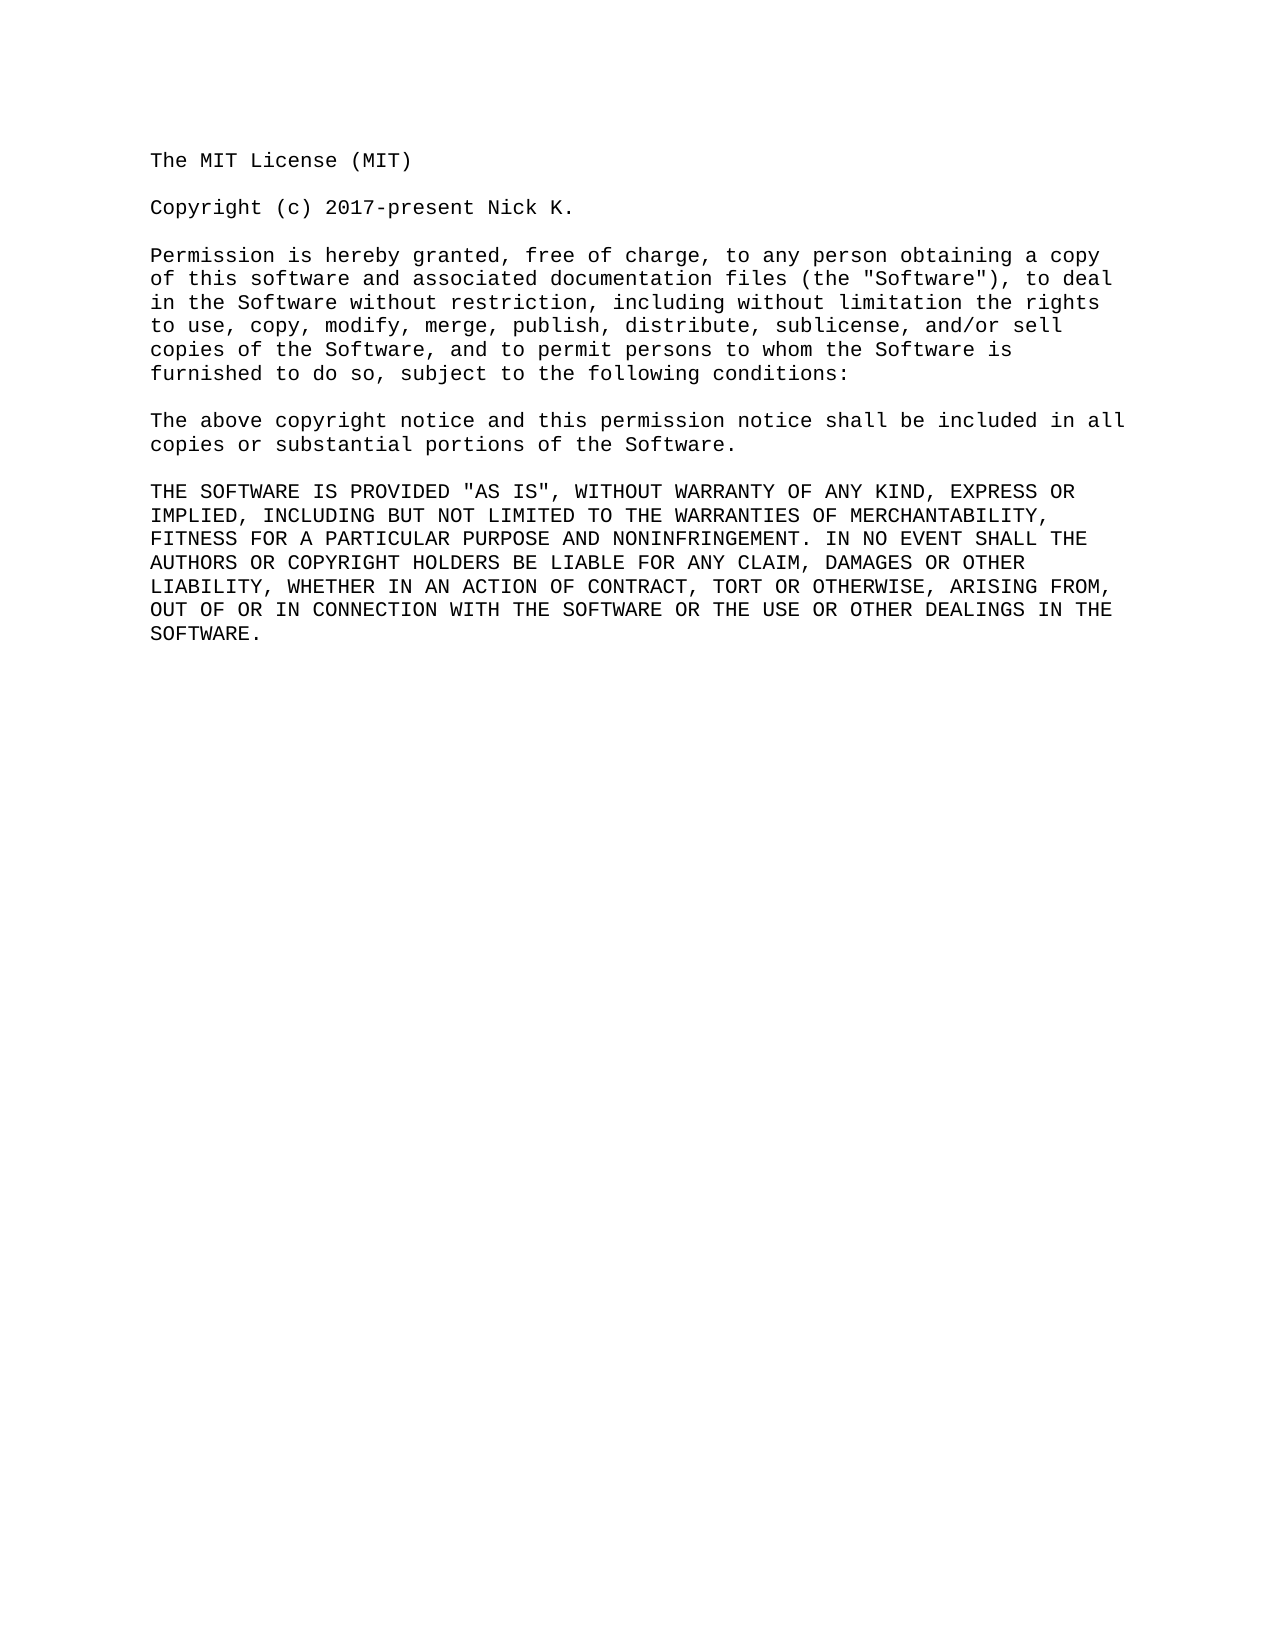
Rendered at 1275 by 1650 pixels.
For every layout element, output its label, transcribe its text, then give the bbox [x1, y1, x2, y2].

text The above copyright notice and this permission notice shall be included in all [150, 410, 1125, 434]
text Copyright (c) 2017-present Nick K. [150, 197, 1125, 221]
text copies or substantial portions of the Software. [150, 434, 1125, 457]
text copies of the Software, and to permit persons to whom the Software is [150, 339, 1125, 363]
text The MIT License (MIT) [150, 150, 1125, 174]
text Permission is hereby granted, free of charge, to any person obtaining a copy [150, 244, 1125, 268]
text LIABILITY, WHETHER IN AN ACTION OF CONTRACT, TORT OR OTHERWISE, ARISING FROM, [150, 576, 1125, 599]
text to use, copy, modify, merge, publish, distribute, sublicense, and/or sell [150, 316, 1125, 339]
text AUTHORS OR COPYRIGHT HOLDERS BE LIABLE FOR ANY CLAIM, DAMAGES OR OTHER [150, 552, 1125, 576]
text in the Software without restriction, including without limitation the rights [150, 292, 1125, 316]
text THE SOFTWARE IS PROVIDED "AS IS", WITHOUT WARRANTY OF ANY KIND, EXPRESS OR [150, 481, 1125, 505]
text OUT OF OR IN CONNECTION WITH THE SOFTWARE OR THE USE OR OTHER DEALINGS IN THE [150, 599, 1125, 623]
text furnished to do so, subject to the following conditions: [150, 363, 1125, 386]
text of this software and associated documentation files (the "Software"), to deal [150, 268, 1125, 292]
text SOFTWARE. [150, 623, 1125, 647]
text IMPLIED, INCLUDING BUT NOT LIMITED TO THE WARRANTIES OF MERCHANTABILITY, [150, 505, 1125, 528]
text FITNESS FOR A PARTICULAR PURPOSE AND NONINFRINGEMENT. IN NO EVENT SHALL THE [150, 528, 1125, 552]
